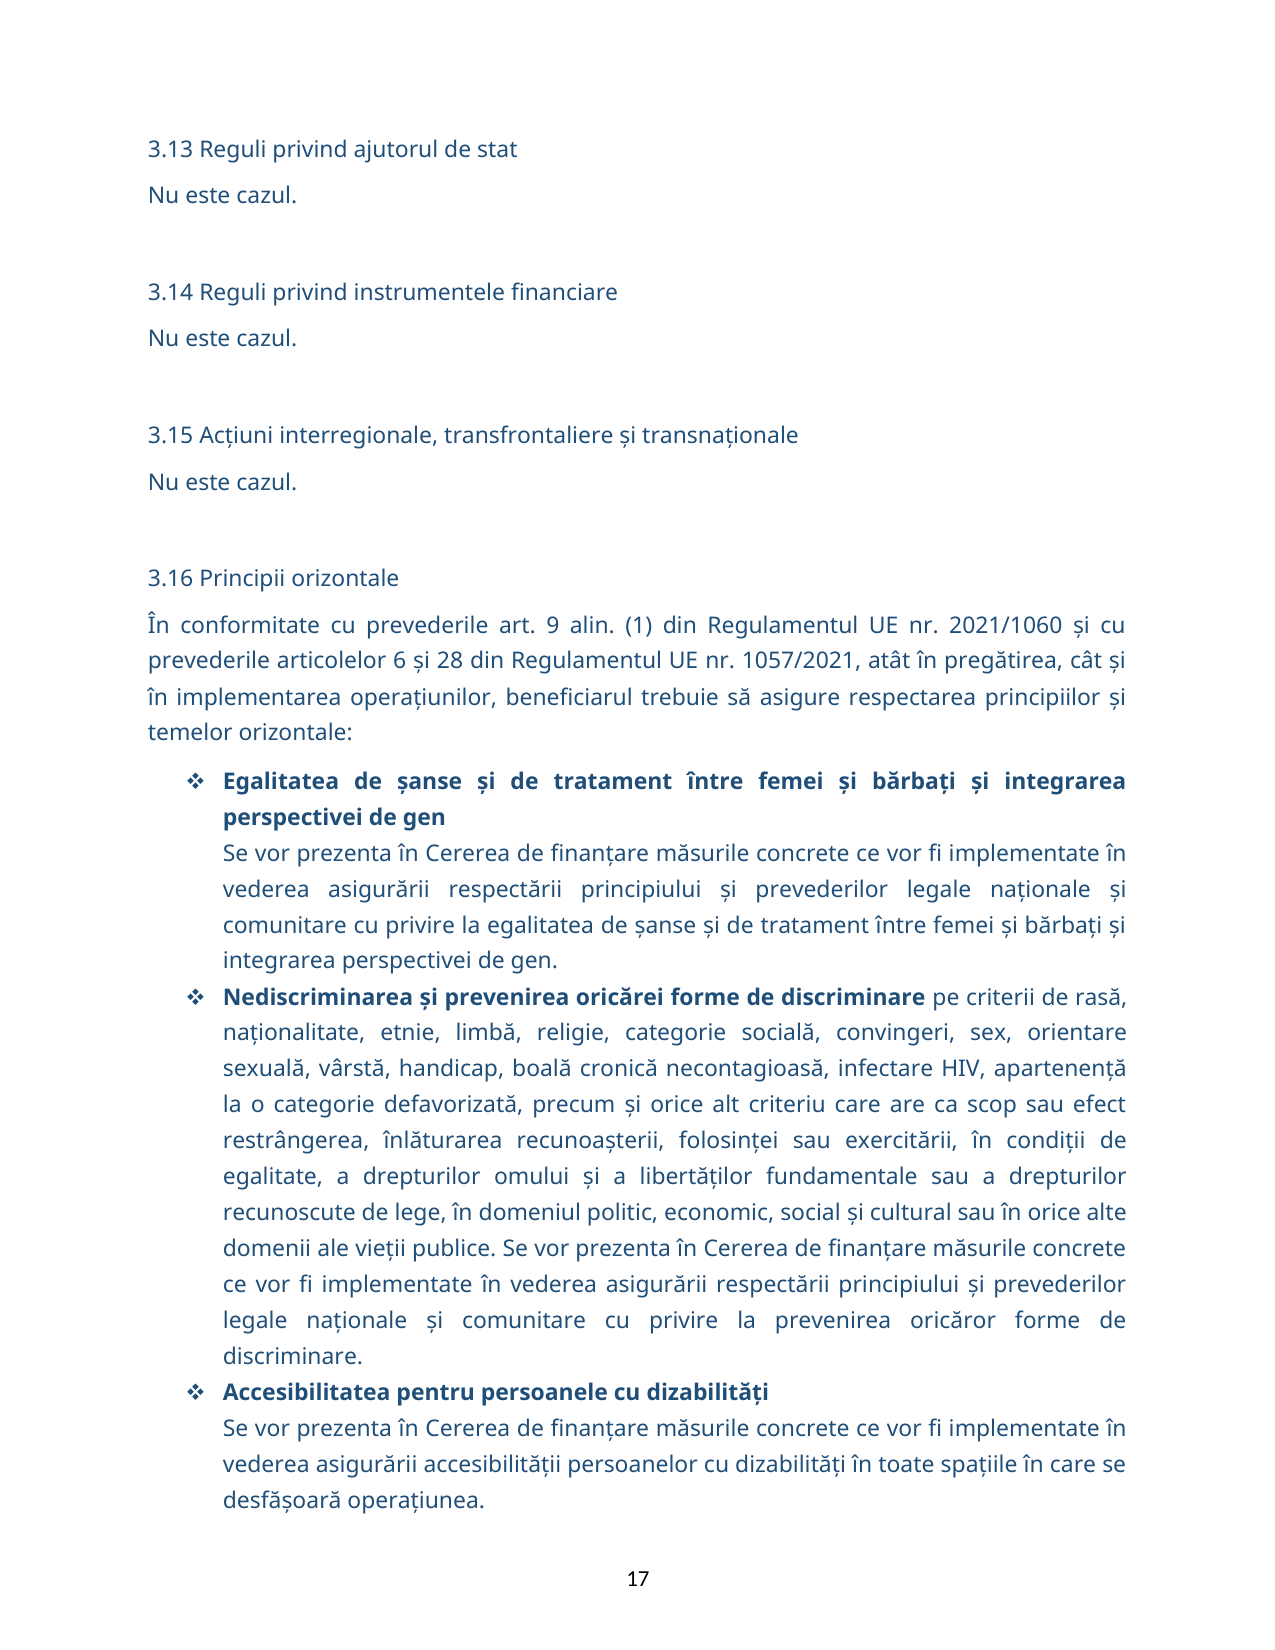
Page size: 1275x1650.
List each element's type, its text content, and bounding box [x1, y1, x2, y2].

list Egalitatea de șanse și de tratament între femei și bărbați și integrarea perspectivei de gen [185, 765, 1127, 832]
subtitle 3.15 Acțiuni interregionale, transfrontaliere și transnaționale [148, 419, 1127, 450]
list Nediscriminarea și prevenirea oricărei forme de discriminare pe criterii de rasă, naționalitate, etnie, limbă, religie, categorie socială, convingeri, sex, orientare sexuală, vârstă, handicap, boală cronică necontagioasă, infectare HIV, apartenență la o categorie defavorizată, precum și orice alt criteriu care are ca scop sau efect restrângerea, înlăturarea recunoașterii, folosinței sau exercitării, în condiții de egalitate, a drepturilor omului și a libertăților fundamentale sau a drepturilor recunoscute de lege, în domeniul politic, economic, social şi cultural sau în orice alte domenii ale vieții publice. Se vor prezenta în Cererea de finanțare măsurile concrete ce vor fi implementate în vederea asigurării respectării principiului și prevederilor legale naționale și comunitare cu privire la prevenirea oricăror forme de discriminare. [185, 980, 1127, 1371]
subtitle 3.14 Reguli privind instrumentele financiare [148, 276, 1127, 307]
text Nu este cazul. [148, 322, 1127, 353]
list Se vor prezenta în Cererea de finanțare măsurile concrete ce vor fi implementate în vederea asigurării respectării principiului și prevederilor legale naționale și comunitare cu privire la egalitatea de șanse și de tratament între femei și bărbați și integrarea perspectivei de gen. [223, 837, 1127, 976]
list Se vor prezenta în Cererea de finanțare măsurile concrete ce vor fi implementate în vederea asigurării accesibilității persoanelor cu dizabilități în toate spațiile în care se desfășoară operațiunea. [223, 1412, 1127, 1515]
text Nu este cazul. [148, 465, 1127, 497]
subtitle 3.13 Reguli privind ajutorul de stat [148, 133, 1127, 164]
text În conformitate cu prevederile art. 9 alin. (1) din Regulamentul UE nr. 2021/1060 și cu prevederile articolelor 6 și 28 din Regulamentul UE nr. 1057/2021, atât în pregătirea, cât și în implementarea operațiunilor, beneficiarul trebuie să asigure respectarea principiilor și temelor orizontale: [148, 608, 1127, 748]
text Nu este cazul. [148, 179, 1127, 210]
subtitle 3.16 Principii orizontale [148, 562, 1127, 593]
list Accesibilitatea pentru persoanele cu dizabilități [185, 1376, 1127, 1407]
